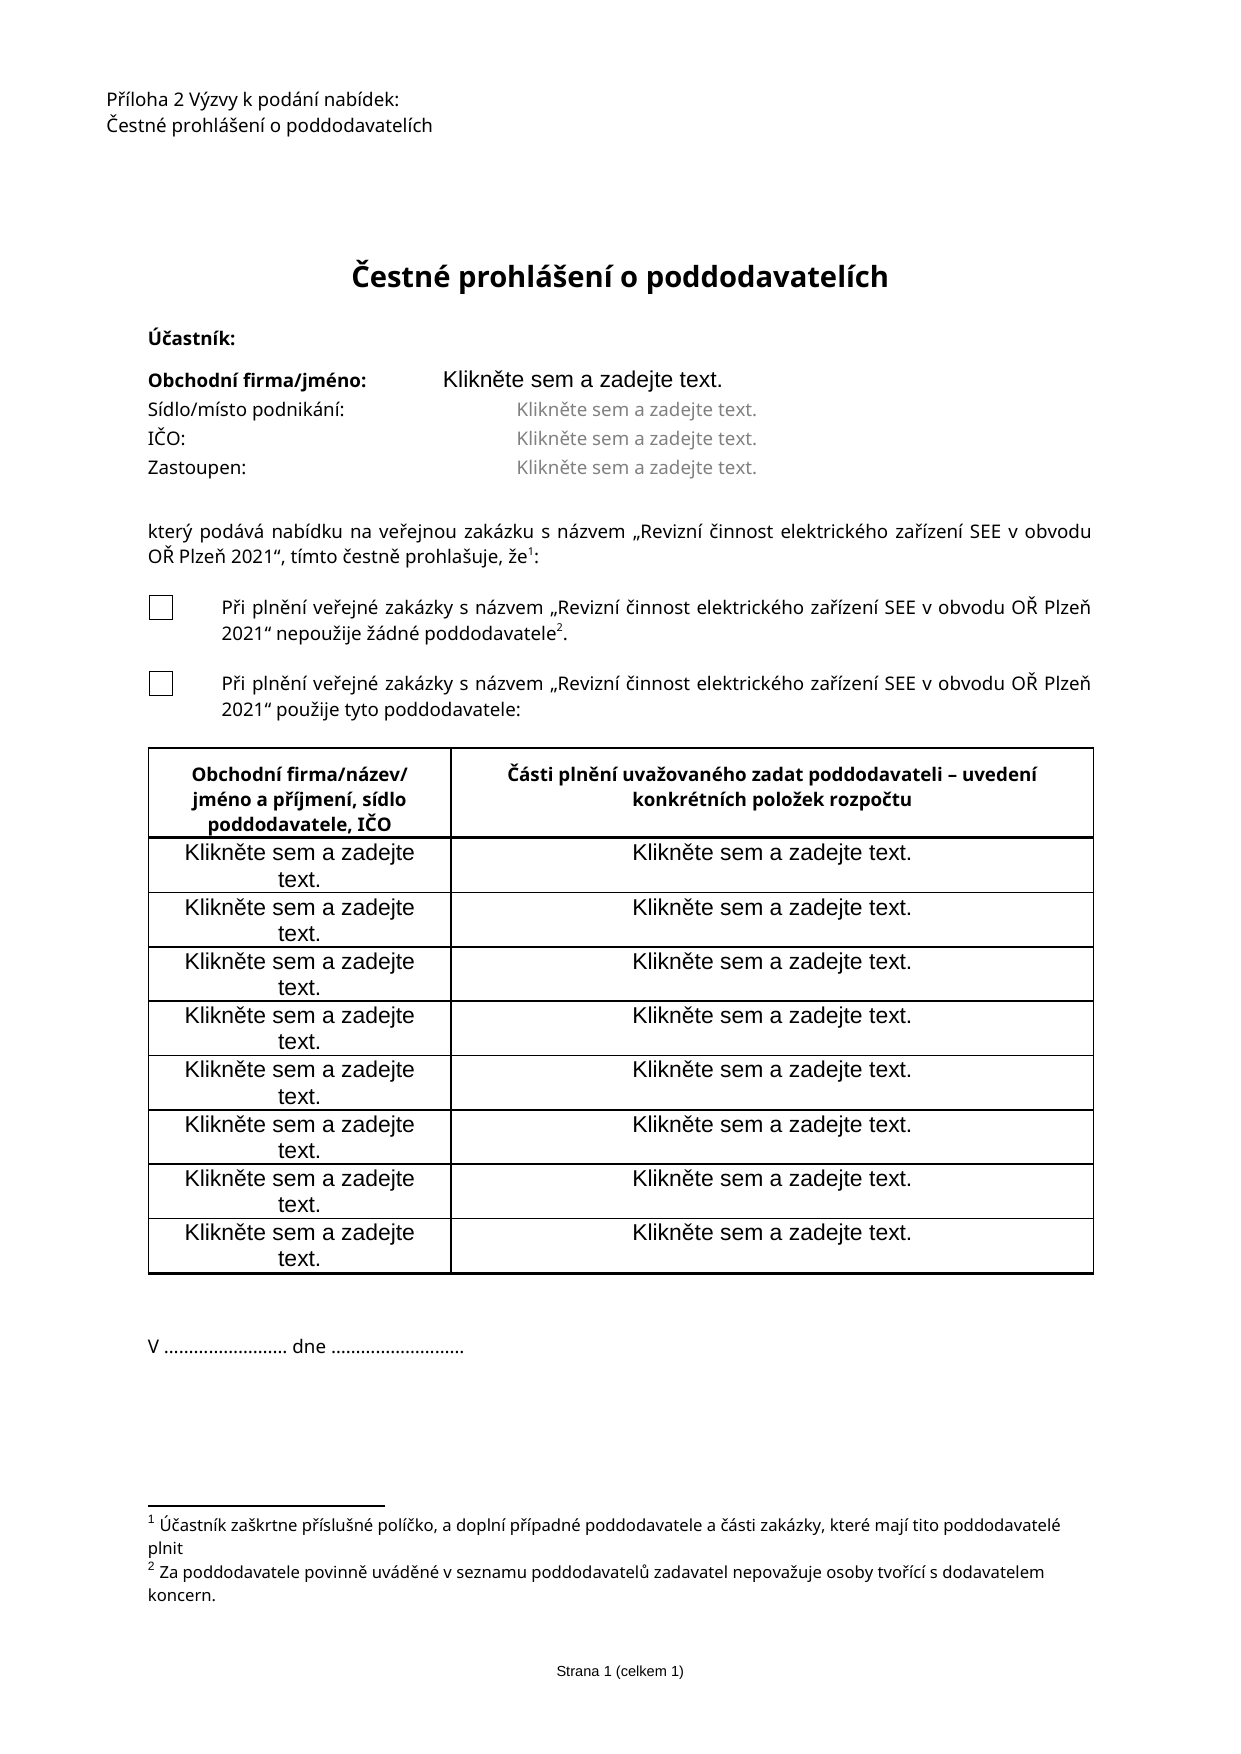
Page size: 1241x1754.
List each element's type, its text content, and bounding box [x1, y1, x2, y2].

text který podává nabídku na veřejnou zakázku s názvem „Revizní činnost elektrického zařízení SEE v obvodu OŘ Plzeň 2021“, tímto čestně prohlašuje, že: [148, 518, 1093, 569]
text Při plnění veřejné zakázky s názvem „Revizní činnost elektrického zařízení SEE v obvodu OŘ Plzeň 2021“ nepoužije žádné poddodavatele. [148, 594, 1093, 645]
text Účastník: [148, 321, 1093, 352]
text Při plnění veřejné zakázky s názvem „Revizní činnost elektrického zařízení SEE v obvodu OŘ Plzeň 2021“ použije tyto poddodavatele: [148, 670, 1093, 721]
text V ………………….… dne ……………………… [148, 1329, 1092, 1359]
table_header Části plnění uvažovaného zadat poddodavateli – uvedení konkrétních položek rozpočtu [452, 749, 1093, 836]
title Čestné prohlášení o poddodavatelích [148, 256, 1093, 296]
text Obchodní firma/jméno: [148, 364, 1093, 393]
text IČO: [148, 422, 1093, 451]
text Sídlo/místo podnikání: [148, 393, 1093, 422]
table_header Obchodní firma/název/ jméno a příjmení, sídlo poddodavatele, IČO [149, 749, 450, 836]
text Zastoupen: [148, 451, 1093, 480]
